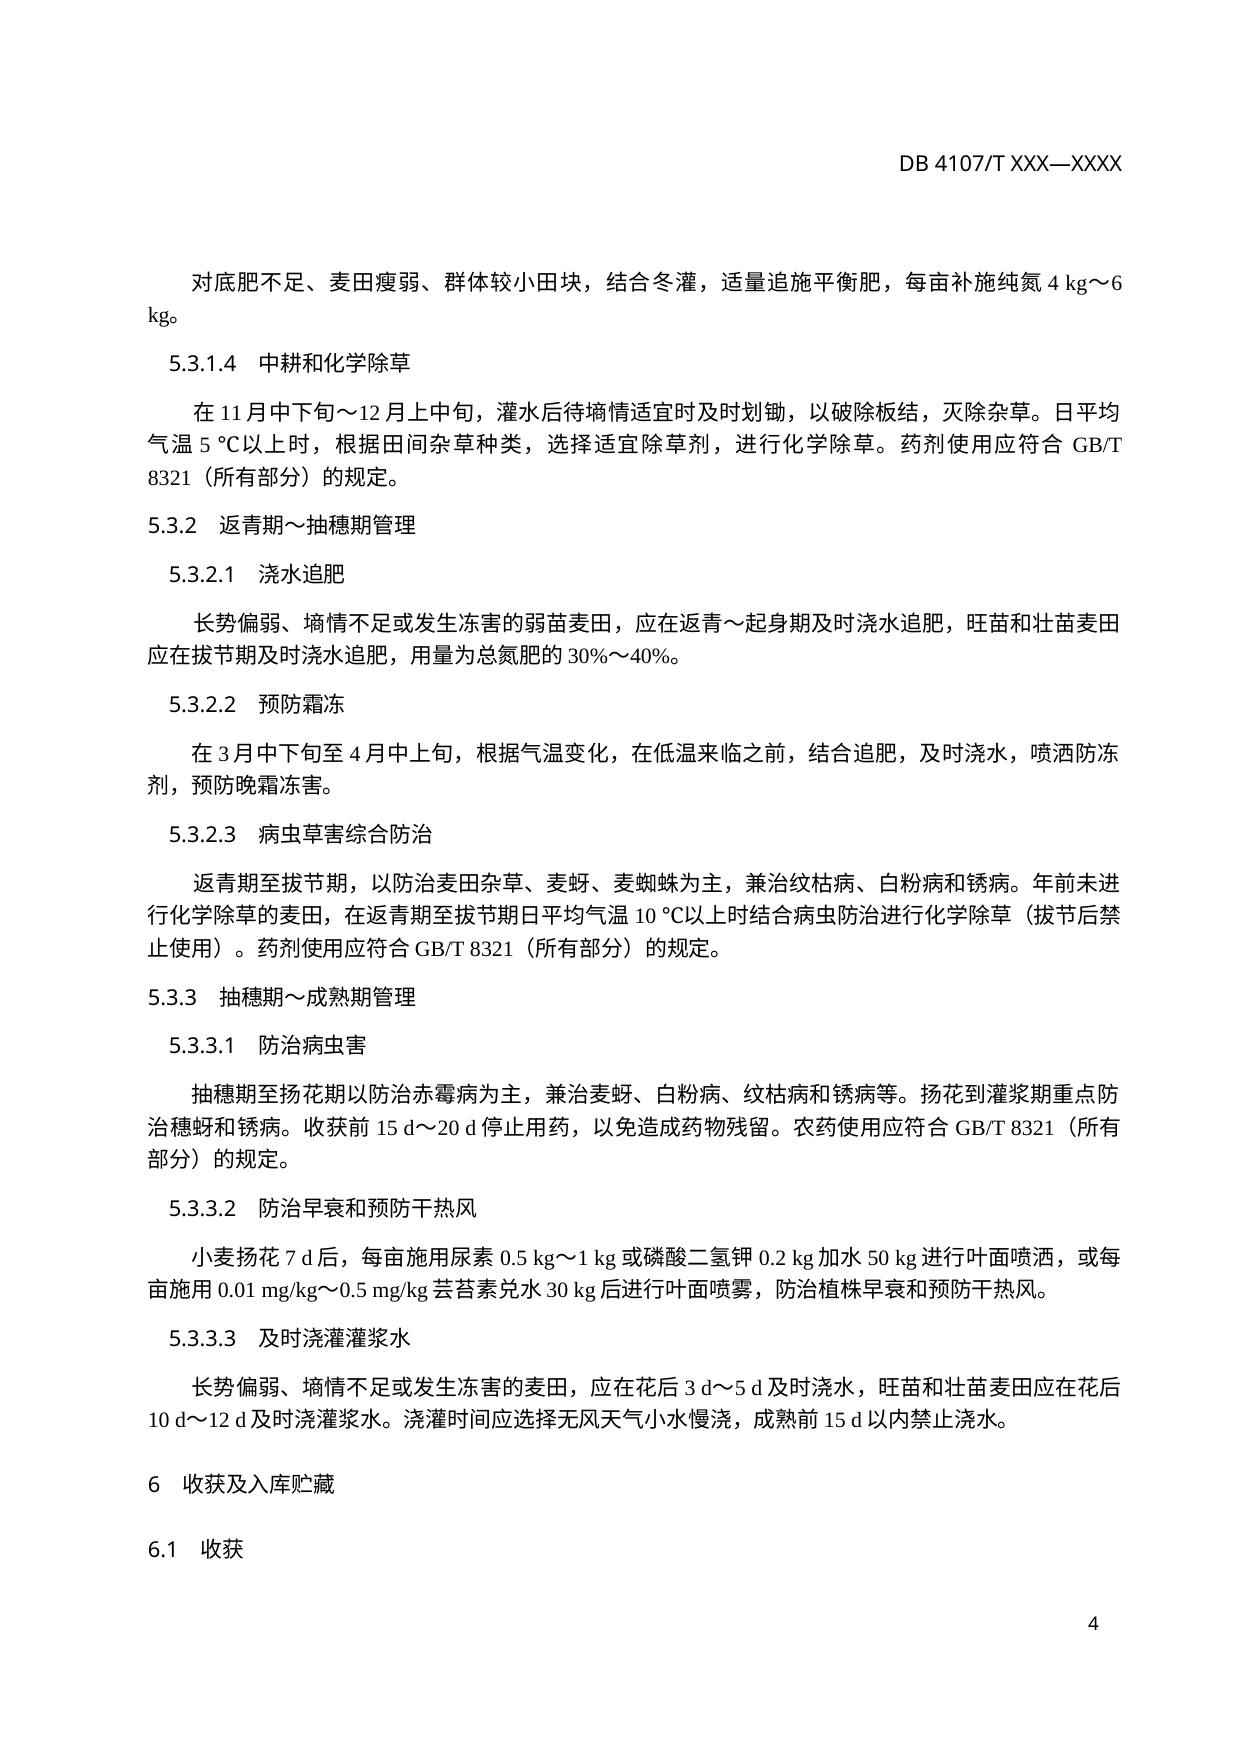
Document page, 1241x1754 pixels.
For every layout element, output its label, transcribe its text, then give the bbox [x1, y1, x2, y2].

text 病虫草害综合防治 [148, 817, 1122, 849]
text 防治早衰和预防干热风 [148, 1191, 1122, 1223]
text 抽穗期～成熟期管理 [148, 979, 1122, 1012]
text 抽穗期至扬花期以防治赤霉病为主，兼治麦蚜、白粉病、纹枯病和锈病等。扬花到灌浆期重点防治穗蚜和锈病。收获前15 d～20 d停止用药，以免造成药物残留。农药使用应符合GB/T 8321（所有部分）的规定。 [148, 1077, 1122, 1174]
text 中耕和化学除草 [148, 346, 1122, 378]
text 在3月中下旬至4月中上旬，根据气温变化，在低温来临之前，结合追肥，及时浇水，喷洒防冻剂，预防晚霜冻害。 [148, 736, 1122, 801]
text 及时浇灌灌浆水 [148, 1321, 1122, 1353]
text 长势偏弱、墒情不足或发生冻害的弱苗麦田，应在返青～起身期及时浇水追肥，旺苗和壮苗麦田应在拔节期及时浇水追肥，用量为总氮肥的30%～40%。 [148, 606, 1122, 671]
text 防治病虫害 [148, 1028, 1122, 1061]
text 收获 [148, 1532, 1122, 1564]
text 小麦扬花7 d后，每亩施用尿素0.5 kg～1 kg或磷酸二氢钾0.2 kg加水50 kg进行叶面喷洒，或每亩施用0.01 mg/kg～0.5 mg/kg芸苔素兑水30 kg后进行叶面喷雾，防治植株早衰和预防干热风。 [148, 1239, 1122, 1304]
text 浇水追肥 [148, 557, 1122, 589]
text 返青期至拔节期，以防治麦田杂草、麦蚜、麦蜘蛛为主，兼治纹枯病、白粉病和锈病。年前未进行化学除草的麦田，在返青期至拔节期日平均气温10 ℃以上时结合病虫防治进行化学除草（拔节后禁止使用）。药剂使用应符合GB/T 8321（所有部分）的规定。 [148, 866, 1122, 963]
text 长势偏弱、墒情不足或发生冻害的麦田，应在花后3 d～5 d及时浇水，旺苗和壮苗麦田应在花后10 d～12 d及时浇灌浆水。浇灌时间应选择无风天气小水慢浇，成熟前15 d以内禁止浇水。 [148, 1369, 1122, 1434]
text 收获及入库贮藏 [148, 1467, 1122, 1499]
text 对底肥不足、麦田瘦弱、群体较小田块，结合冬灌，适量追施平衡肥，每亩补施纯氮4 kg～6 kg。 [148, 264, 1122, 329]
text 返青期～抽穗期管理 [148, 508, 1122, 541]
text 预防霜冻 [148, 687, 1122, 719]
text 在11月中下旬～12月上中旬，灌水后待墒情适宜时及时划锄，以破除板结，灭除杂草。日平均气温5 ℃以上时，根据田间杂草种类，选择适宜除草剂，进行化学除草。药剂使用应符合GB/T 8321（所有部分）的规定。 [148, 394, 1122, 492]
